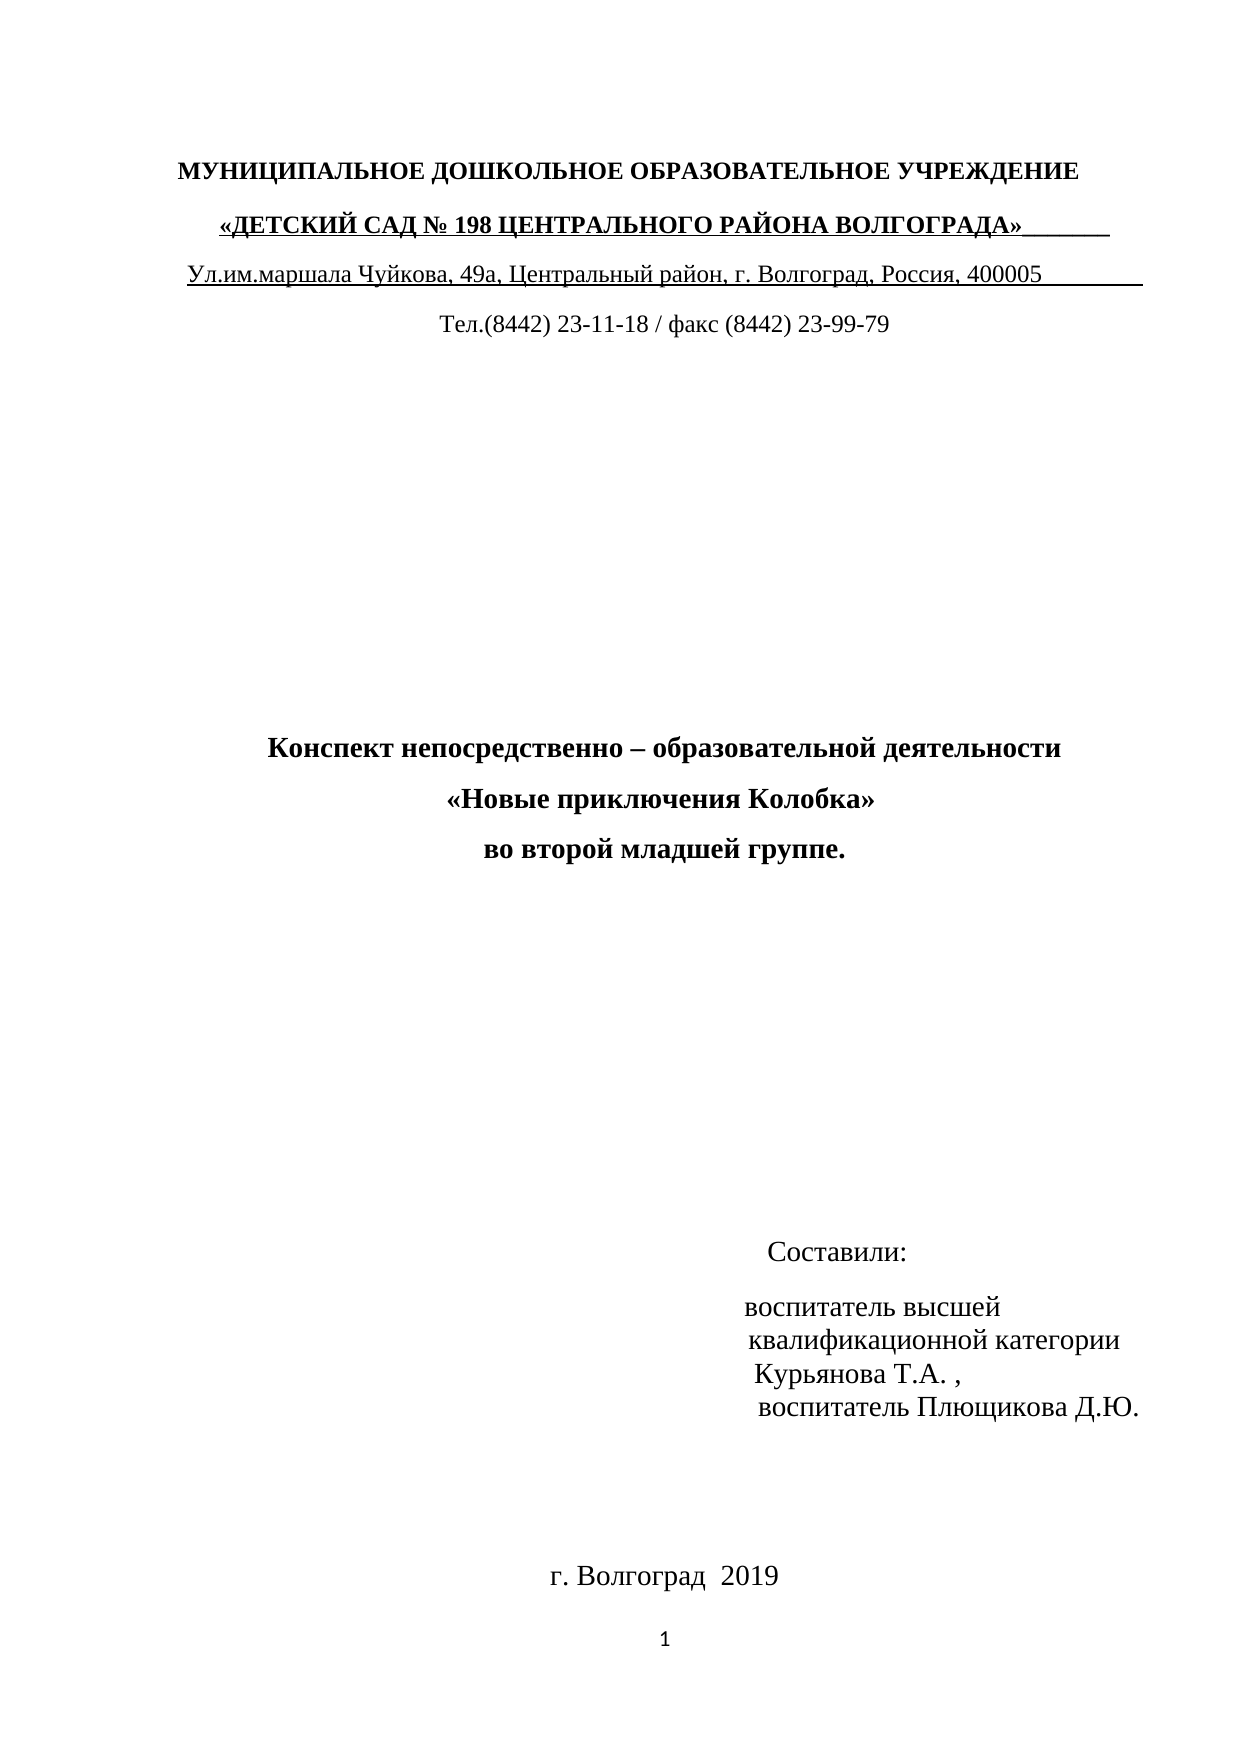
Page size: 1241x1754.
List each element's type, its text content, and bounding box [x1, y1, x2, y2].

text Конспект непосредственно – образовательной деятельности «Новые приключения Колобка» во второй младшей группе. [177, 731, 1152, 907]
text Составили: [177, 1234, 1152, 1268]
text воспитатель высшей квалификационной категории Курьянова Т.А. , воспитатель Плющикова Д.Ю. [177, 1289, 1152, 1423]
text МУНИЦИПАЛЬНОЕ ДОШКОЛЬНОЕ ОБРАЗОВАТЕЛЬНОЕ УЧРЕЖДЕНИЕ [177, 118, 1152, 185]
text Тел.(8442) 23-11-18 / факс (8442) 23-99-79 [177, 309, 1152, 338]
text «ДЕТСКИЙ САД № 198 ЦЕНТРАЛЬНОГО РАЙОНА ВОЛГОГРАДА»_______ [177, 210, 1152, 238]
text г. Волгоград 2019 [177, 1558, 1152, 1591]
text Ул.им.маршала Чуйкова, 49а, Центральный район, г. Волгоград, Россия, 400005________ [177, 259, 1152, 288]
